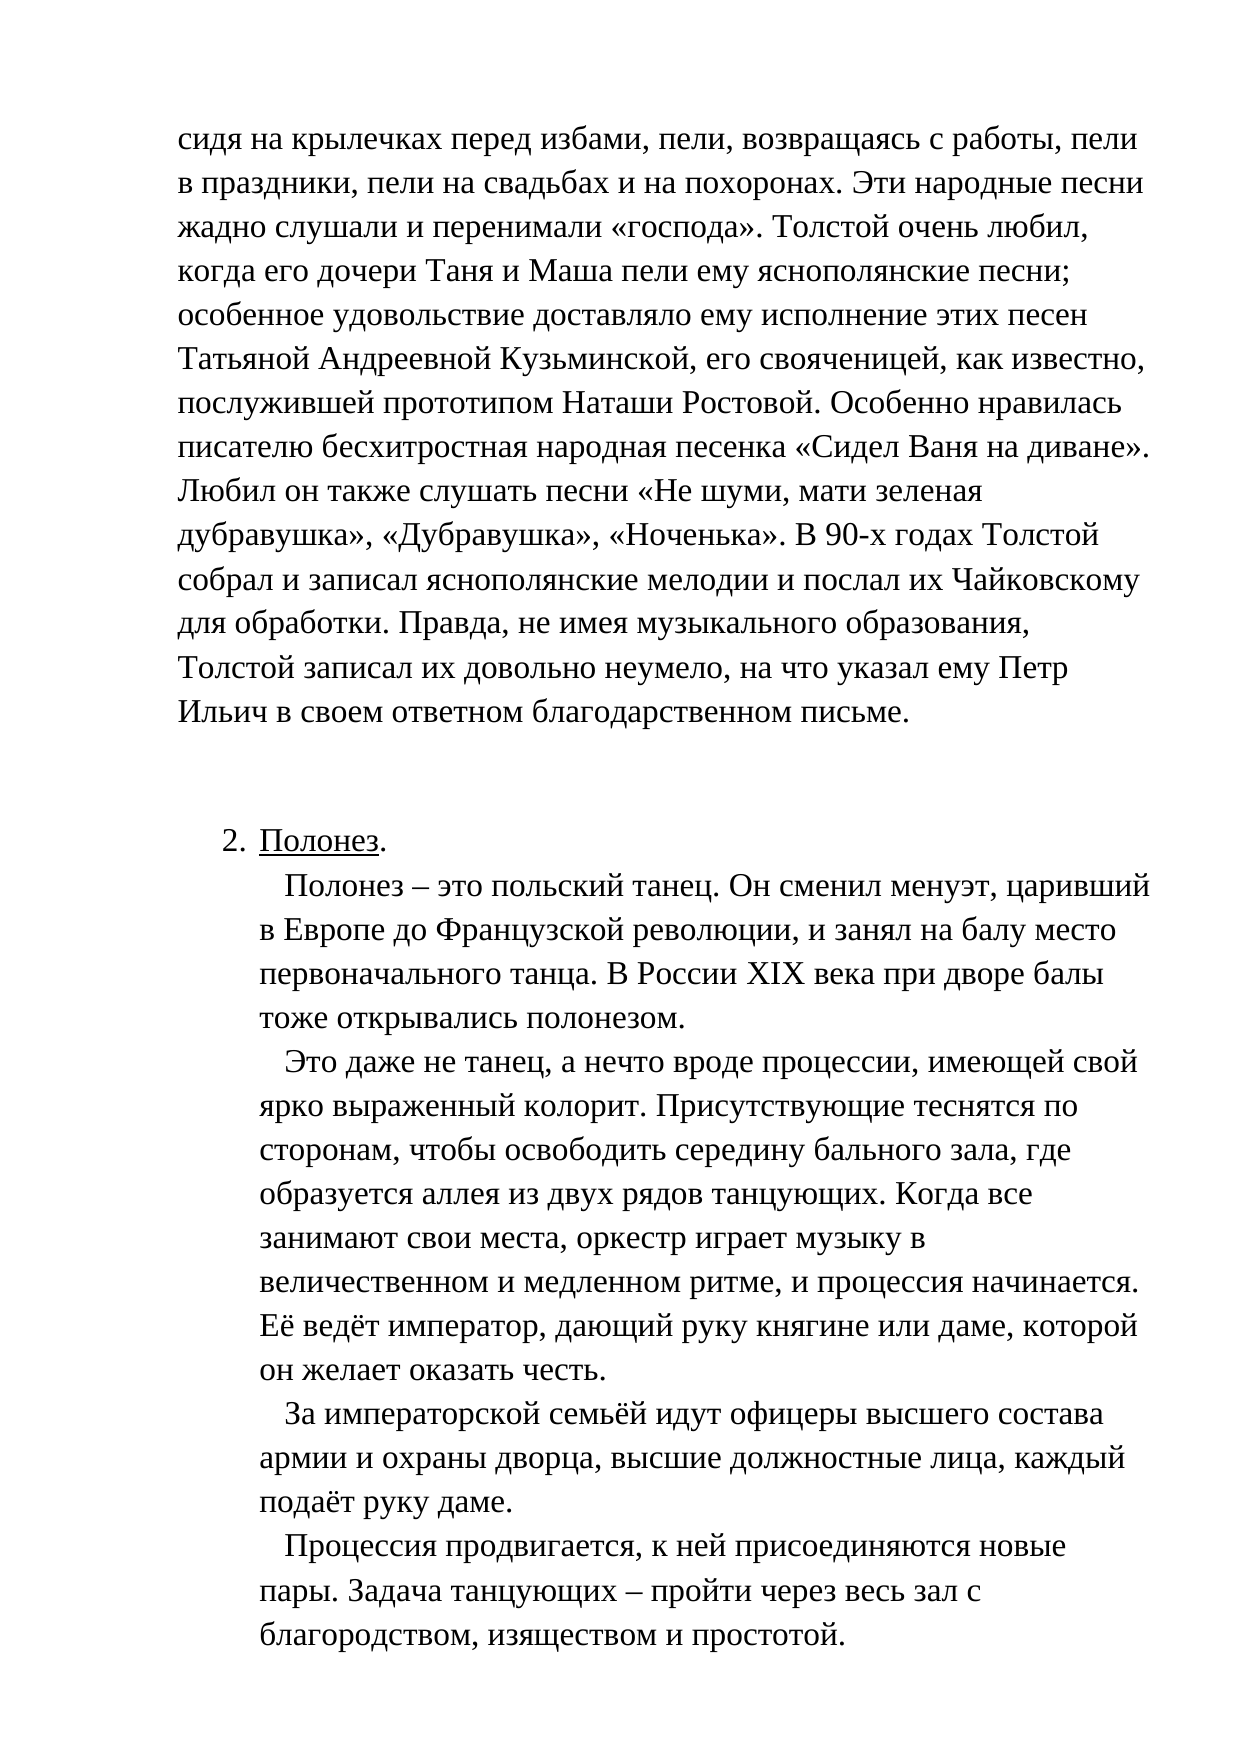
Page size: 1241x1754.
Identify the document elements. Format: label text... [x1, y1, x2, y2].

list Полонез – это польский танец. Он сменил менуэт, царивший в Европе до Французской революции, и занял на балу место первоначального танца. В России XIX века при дворе балы тоже открывались полонезом. [259, 865, 1152, 1035]
list Это даже не танец, а нечто вроде процессии, имеющей свой ярко выраженный колорит. Присутствующие теснятся по сторонам, чтобы освободить середину бального зала, где образуется аллея из двух рядов танцующих. Когда все занимают свои места, оркестр играет музыку в величественном и медленном ритме, и процессия начинается. Её ведёт император, дающий руку княгине или даме, которой он желает оказать честь. [259, 1041, 1152, 1388]
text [177, 118, 1152, 729]
list Процессия продвигается, к ней присоединяются новые пары. Задача танцующих – пройти через весь зал с благородством, изяществом и простотой. [259, 1526, 1152, 1652]
list За императорской семьёй идут офицеры высшего состава армии и охраны дворца, высшие должностные лица, каждый подаёт руку даме. [259, 1393, 1152, 1520]
list Полонез. [222, 821, 1152, 859]
